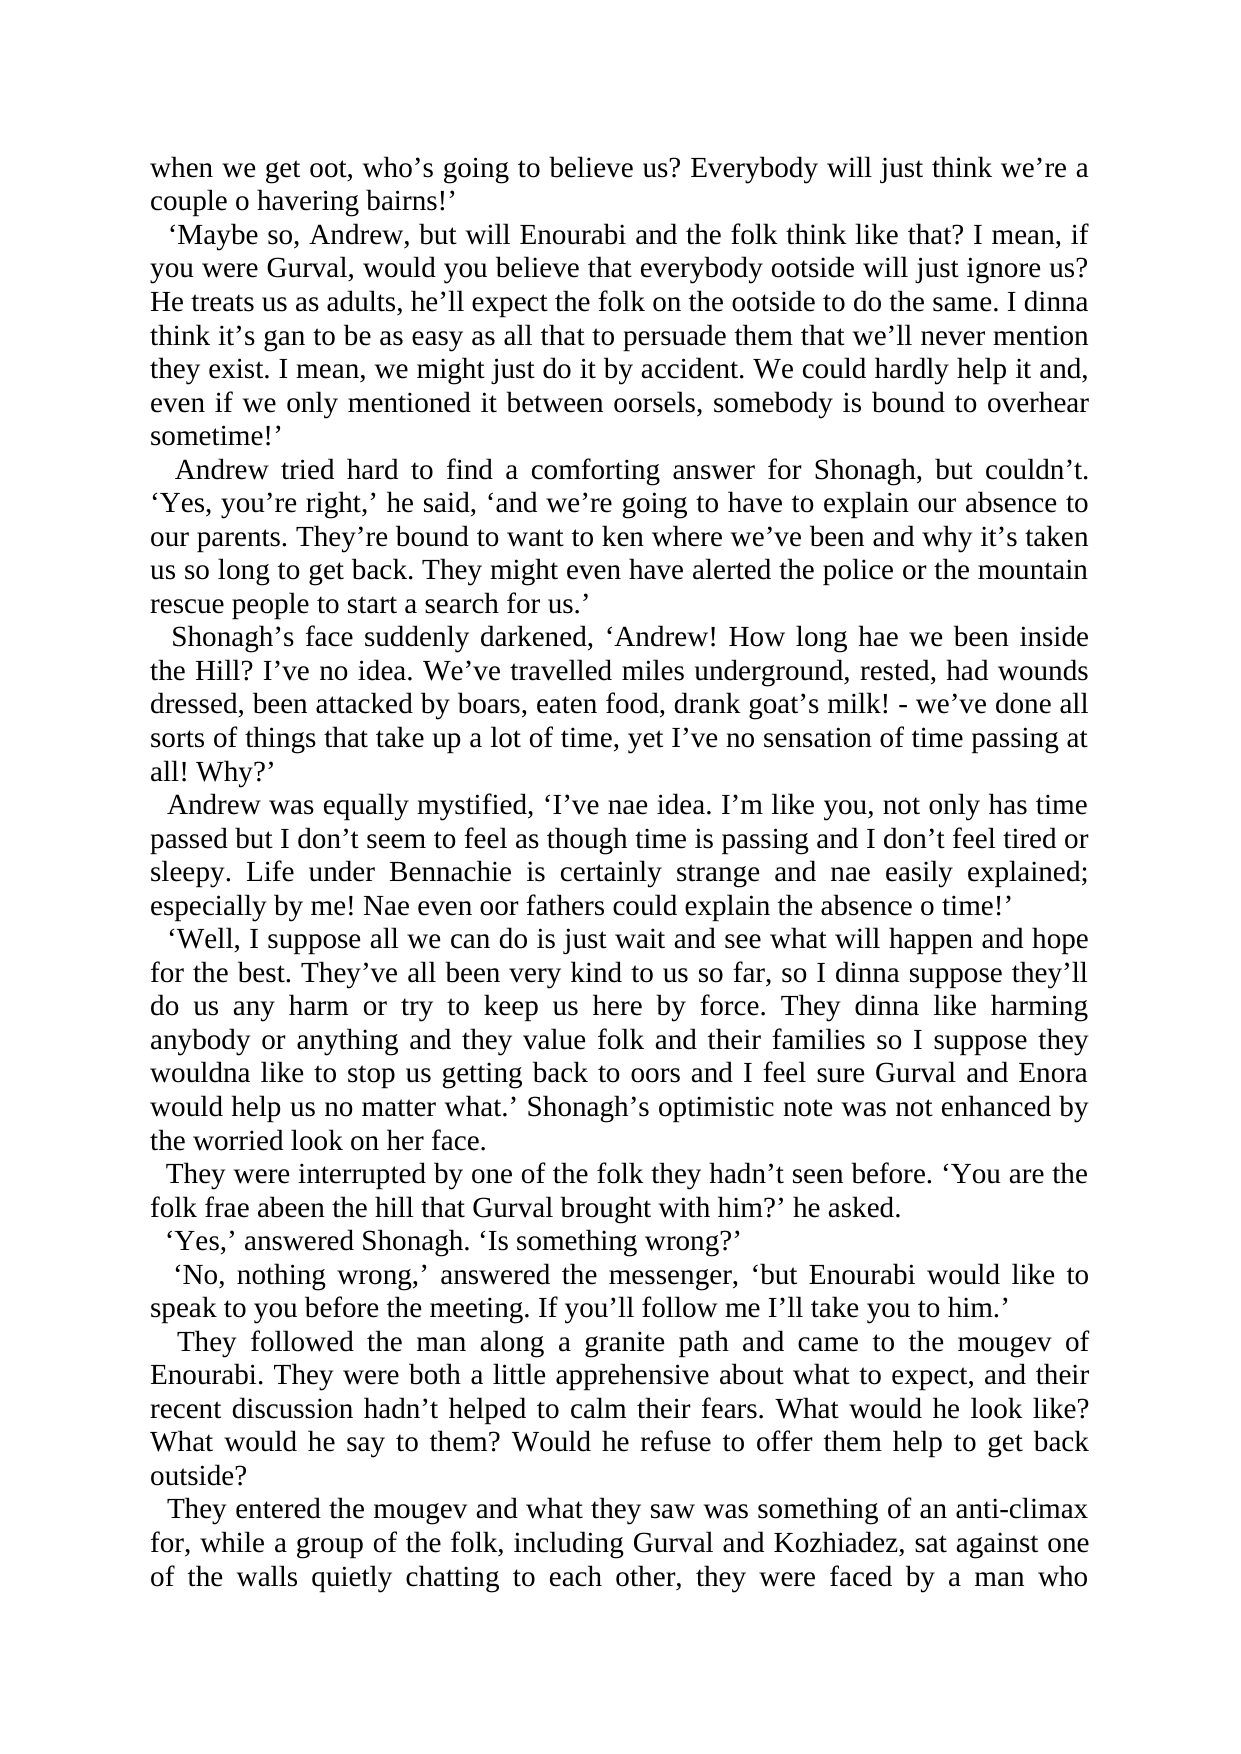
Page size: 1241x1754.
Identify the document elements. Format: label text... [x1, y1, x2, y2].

text They followed the man along a granite path and came to the mougev of Enourabi. They were both a little apprehensive about what to expect, and their recent discussion hadn’t helped to calm their fears. What would he look like? What would he say to them? Would he refuse to offer them help to get back outside? [150, 1324, 1090, 1492]
text They were interrupted by one of the folk they hadn’t seen before. ‘You are the folk frae abeen the hill that Gurval brought with him?’ he asked. [150, 1156, 1090, 1223]
text Andrew tried hard to find a comforting answer for Shonagh, but couldn’t. ‘Yes, you’re right,’ he said, ‘and we’re going to have to explain our absence to our parents. They’re bound to want to ken where we’ve been and why it’s taken us so long to get back. They might even have alerted the police or the mountain rescue people to start a search for us.’ [150, 452, 1090, 619]
text ‘Yes,’ answered Shonagh. ‘Is something wrong?’ [150, 1223, 1090, 1257]
text Shonagh’s face suddenly darkened, ‘Andrew! How long hae we been inside the Hill? I’ve no idea. We’ve travelled miles underground, rested, had wounds dressed, been attacked by boars, eaten food, drank goat’s milk! - we’ve done all sorts of things that take up a lot of time, yet I’ve no sensation of time passing at all! Why?’ [150, 619, 1090, 787]
text ‘Well, I suppose all we can do is just wait and see what will happen and hope for the best. They’ve all been very kind to us so far, so I dinna suppose they’ll do us any harm or try to keep us here by force. They dinna like harming anybody or anything and they value folk and their families so I suppose they wouldna like to stop us getting back to oors and I feel sure Gurval and Enora would help us no matter what.’ Shonagh’s optimistic note was not enhanced by the worried look on her face. [150, 921, 1090, 1156]
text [150, 150, 1090, 217]
text ‘No, nothing wrong,’ answered the messenger, ‘but Enourabi would like to speak to you before the meeting. If you’ll follow me I’ll take you to him.’ [150, 1257, 1090, 1324]
text ‘Maybe so, Andrew, but will Enourabi and the folk think like that? I mean, if you were Gurval, would you believe that everybody ootside will just ignore us? He treats us as adults, he’ll expect the folk on the ootside to do the same. I dinna think it’s gan to be as easy as all that to persuade them that we’ll never mention they exist. I mean, we might just do it by accident. We could hardly help it and, even if we only mentioned it between oorsels, somebody is bound to overhear sometime!’ [150, 217, 1090, 452]
text Andrew was equally mystified, ‘I’ve nae idea. I’m like you, not only has time passed but I don’t seem to feel as though time is passing and I don’t feel tired or sleepy. Life under Bennachie is certainly strange and nae easily explained; especially by me! Nae even oor fathers could explain the absence o time!’ [150, 787, 1090, 921]
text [150, 1492, 1090, 1592]
